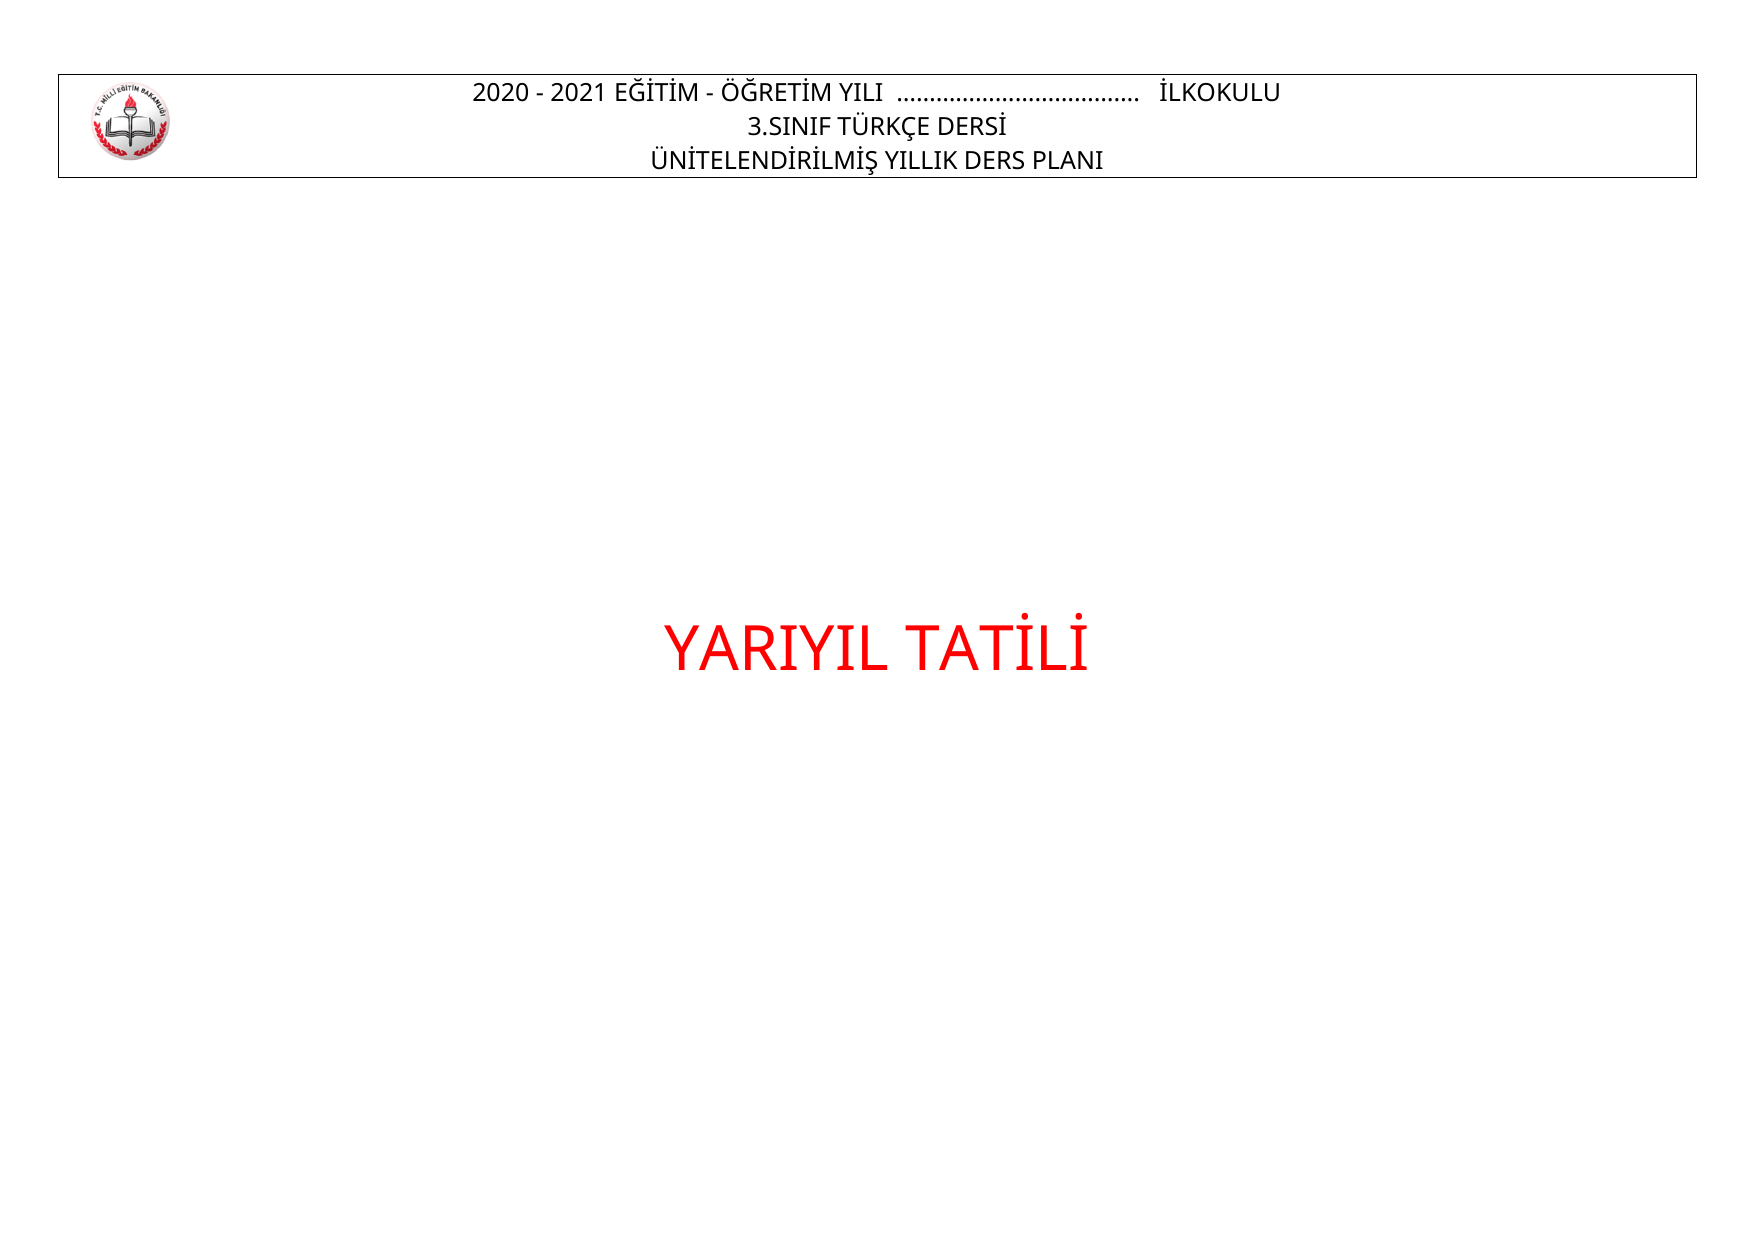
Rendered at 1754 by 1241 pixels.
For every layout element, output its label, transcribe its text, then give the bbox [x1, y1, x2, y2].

text YARIYIL TATİLİ [59, 604, 1695, 689]
picture [85, 77, 175, 167]
